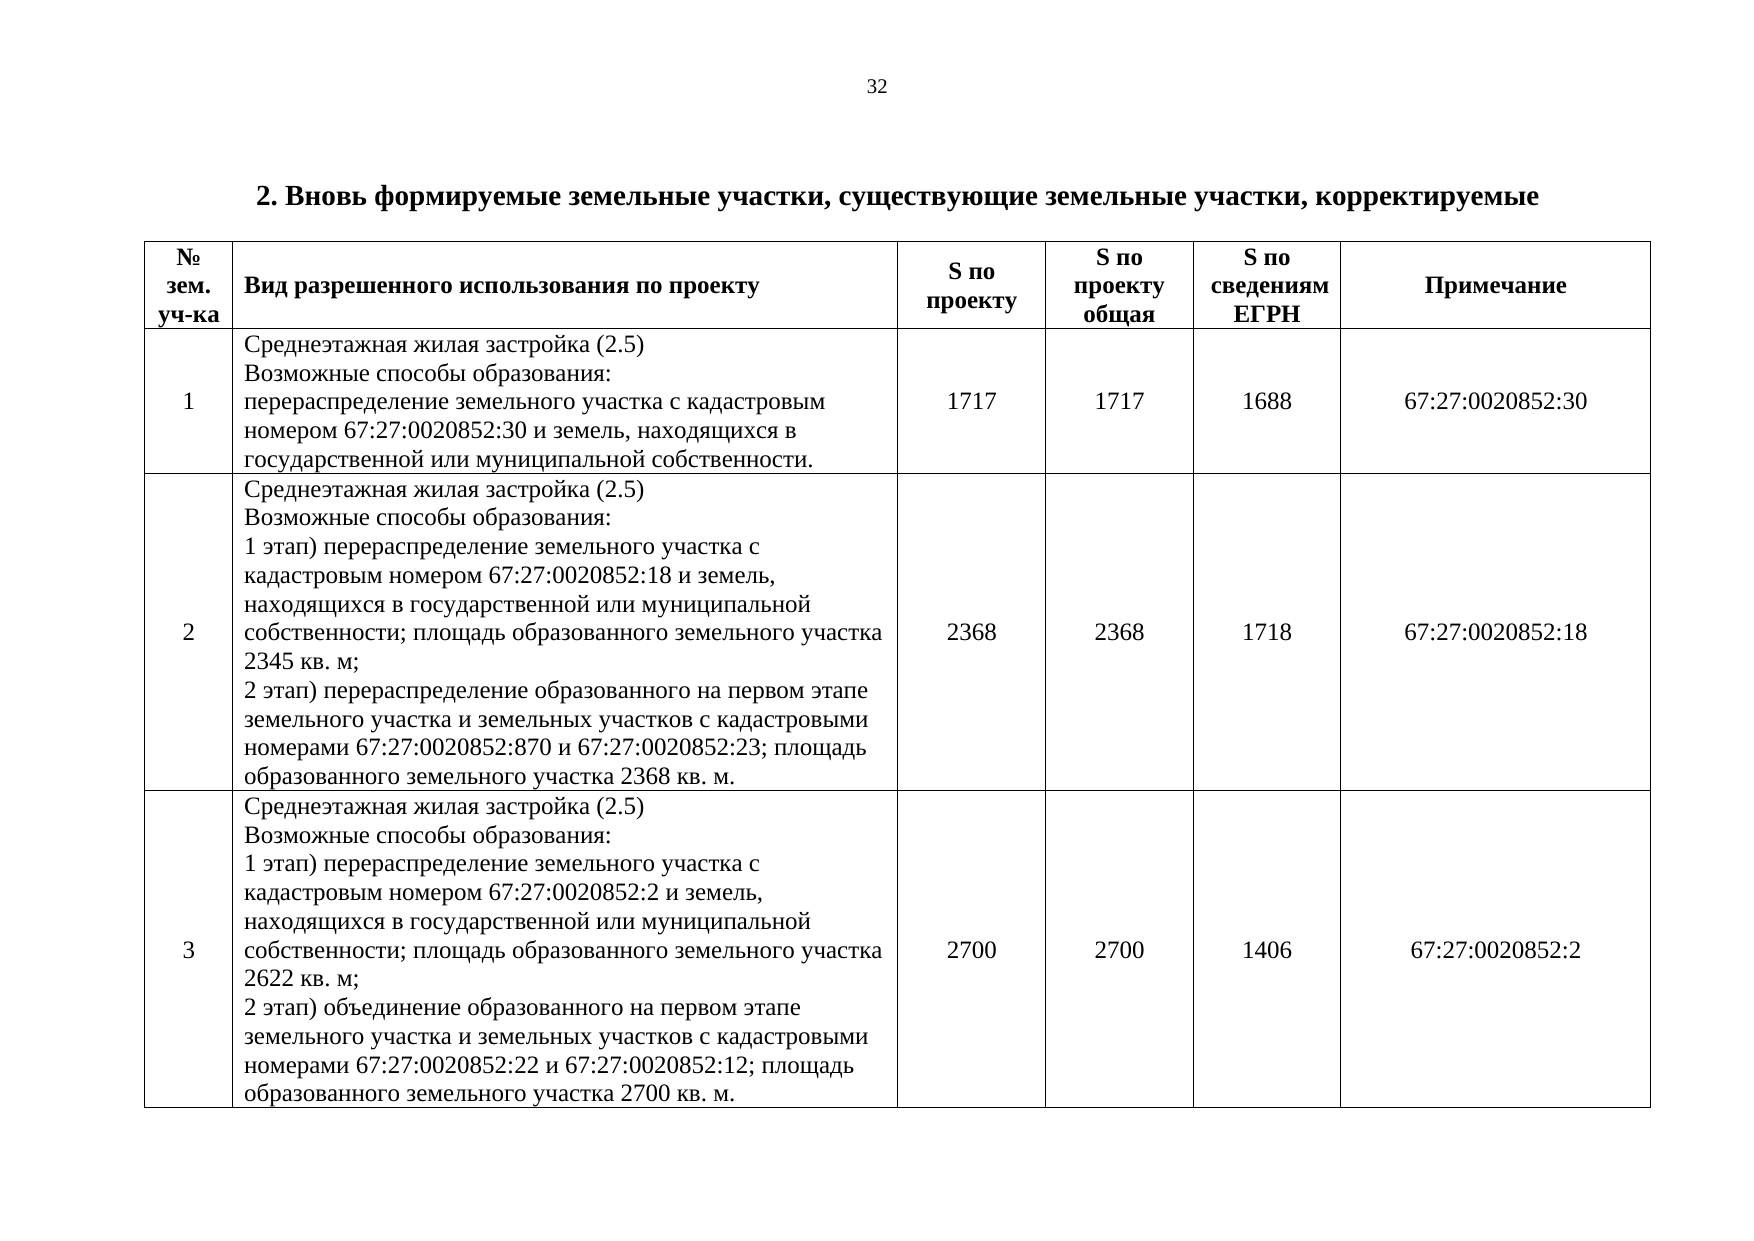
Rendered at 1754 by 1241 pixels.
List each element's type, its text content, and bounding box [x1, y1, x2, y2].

table_cell Среднеэтажная жилая застройка (2.5) Возможные способы образования: 1 этап) перераспределение земельного участка с кадастровым номером 67:27:0020852:18 и земель, находящихся в государственной или муниципальной собственности; площадь образованного земельного участка 2345 кв. м; 2 этап) перераспределение образованного на первом этапе земельного участка и земельных участков с кадастровыми номерами 67:27:0020852:870 и 67:27:0020852:23; площадь образованного земельного участка 2368 кв. м. [233, 474, 897, 790]
table_cell 2 [145, 474, 232, 790]
table_cell Среднеэтажная жилая застройка (2.5) Возможные способы образования: перераспределение земельного участка с кадастровым номером 67:27:0020852:30 и земель, находящихся в государственной или муниципальной собственности. [233, 329, 897, 473]
table_cell Среднеэтажная жилая застройка (2.5) Возможные способы образования: 1 этап) перераспределение земельного участка с кадастровым номером 67:27:0020852:2 и земель, находящихся в государственной или муниципальной собственности; площадь образованного земельного участка 2622 кв. м; 2 этап) объединение образованного на первом этапе земельного участка и земельных участков с кадастровыми номерами 67:27:0020852:22 и 67:27:0020852:12; площадь образованного земельного участка 2700 кв. м. [233, 791, 897, 1107]
table_cell 2368 [898, 474, 1045, 790]
table_cell 2700 [1046, 791, 1193, 1107]
table_cell № зем. уч-ка [145, 242, 232, 328]
table_cell 2368 [1046, 474, 1193, 790]
table_cell 1406 [1194, 791, 1340, 1107]
table_cell 1717 [1046, 329, 1193, 473]
table_cell S по сведениям ЕГРН [1194, 242, 1340, 328]
table_cell S по проекту общая [1046, 242, 1193, 328]
table_cell 67:27:0020852:18 [1341, 474, 1650, 790]
table_cell 1717 [898, 329, 1045, 473]
table_cell Вид разрешенного использования по проекту [233, 242, 897, 328]
table_cell S по проекту [898, 242, 1045, 328]
table_cell 1 [145, 329, 232, 473]
table_cell Примечание [1341, 242, 1650, 328]
table_cell 67:27:0020852:30 [1341, 329, 1650, 473]
table_cell 1718 [1194, 474, 1340, 790]
table_header 2. Вновь формируемые земельные участки, существующие земельные участки, корректируемые [145, 178, 1650, 241]
table_cell 2700 [898, 791, 1045, 1107]
table_cell 67:27:0020852:2 [1341, 791, 1650, 1107]
table_cell 1688 [1194, 329, 1340, 473]
table_cell 3 [145, 791, 232, 1107]
